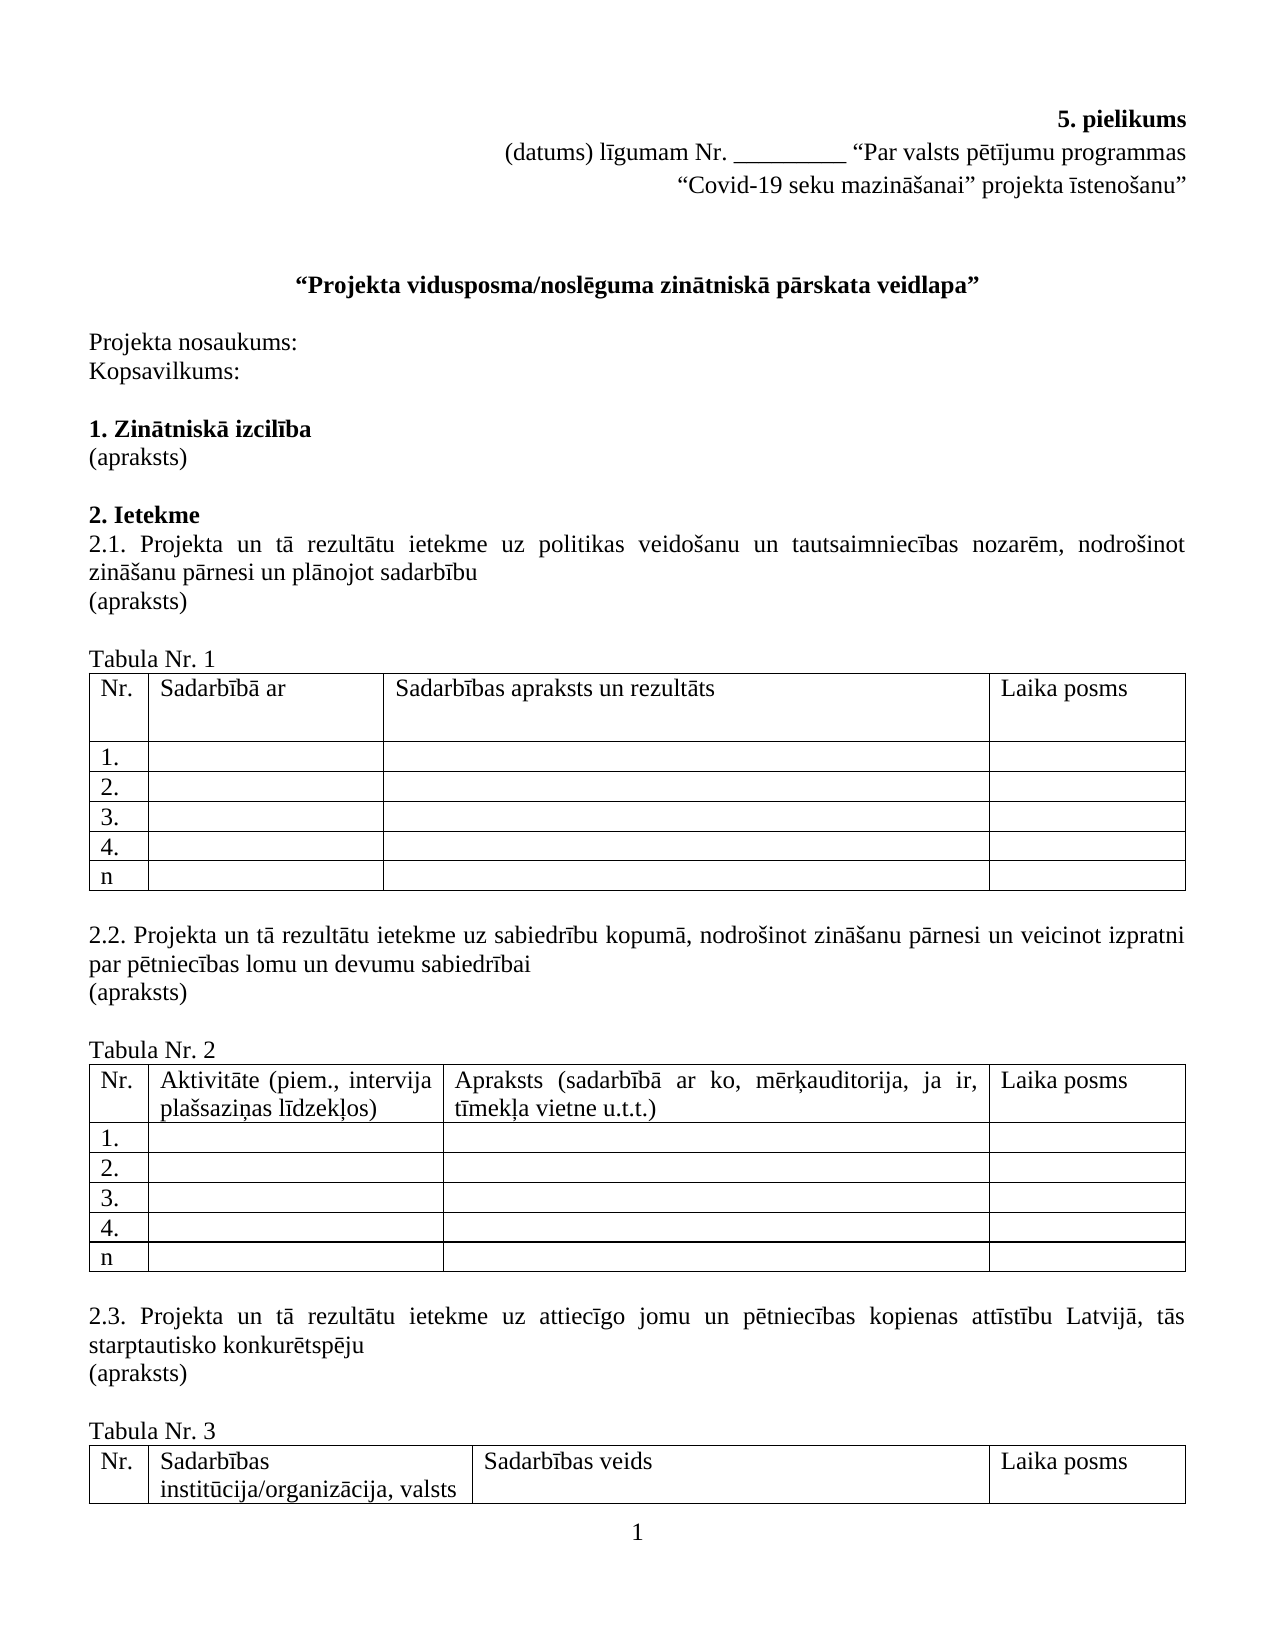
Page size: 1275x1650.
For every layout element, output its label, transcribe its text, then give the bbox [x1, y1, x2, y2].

table_header Sadarbības apraksts un rezultāts [384, 674, 989, 741]
text 5. pielikums [89, 104, 1186, 132]
table_cell [990, 832, 1185, 860]
table_cell [149, 1183, 443, 1212]
table_cell [149, 1153, 443, 1182]
table_cell [149, 1243, 443, 1271]
table_cell [990, 742, 1185, 771]
table_header Sadarbības institūcija/organizācija, valsts [149, 1446, 472, 1503]
table_cell [444, 1213, 989, 1241]
table_cell [149, 832, 383, 860]
table_cell [990, 1243, 1185, 1271]
text (apraksts) [89, 1358, 1186, 1387]
text Tabula Nr. 2 [89, 1035, 1186, 1064]
table_cell [444, 1243, 989, 1271]
text 2.3. Projekta un tā rezultātu ietekme uz attiecīgo jomu un pētniecības kopienas attīstību Latvijā, tās starptautisko konkurētspēju [89, 1301, 1186, 1358]
text Kopsavilkums: [89, 356, 1186, 385]
table_cell [990, 861, 1185, 890]
table_cell 2. [90, 772, 148, 801]
table_header Sadarbības veids [473, 1446, 989, 1503]
table_cell [990, 772, 1185, 801]
table_cell [990, 1213, 1185, 1241]
table_cell n [90, 861, 148, 890]
text “Projekta vidusposma/noslēguma zinātniskā pārskata veidlapa” [89, 270, 1186, 299]
text Tabula Nr. 1 [89, 644, 1186, 672]
text Tabula Nr. 3 [89, 1416, 1186, 1445]
table_header Laika posms [990, 1065, 1185, 1122]
table_cell n [90, 1243, 148, 1271]
table_cell [149, 861, 383, 890]
text 2.1. Projekta un tā rezultātu ietekme uz politikas veidošanu un tautsaimniecības nozarēm, nodrošinot zināšanu pārnesi un plānojot sadarbību [89, 529, 1186, 586]
table_cell [384, 742, 989, 771]
table_header Laika posms [990, 674, 1185, 741]
table_cell [384, 802, 989, 831]
table_cell 3. [90, 802, 148, 831]
table_cell [990, 1183, 1185, 1212]
table_cell 4. [90, 1213, 148, 1241]
table_cell [990, 1153, 1185, 1182]
table_header Apraksts (sadarbībā ar ko, mērķauditorija, ja ir, tīmekļa vietne u.t.t.) [444, 1065, 989, 1122]
table_cell [384, 832, 989, 860]
table_cell [149, 742, 383, 771]
table_header Nr. [90, 1065, 148, 1122]
table_header Nr. [90, 674, 148, 741]
table_cell 4. [90, 832, 148, 860]
table_cell [990, 1123, 1185, 1152]
text (datums) līgumam Nr. _________ “Par valsts pētījumu programmas [89, 137, 1186, 166]
text Projekta nosaukums: [89, 327, 1186, 356]
table_cell [384, 861, 989, 890]
table_cell [384, 772, 989, 801]
table_cell [149, 802, 383, 831]
table_cell [444, 1153, 989, 1182]
table_cell 2. [90, 1153, 148, 1182]
text 2.2. Projekta un tā rezultātu ietekme uz sabiedrību kopumā, nodrošinot zināšanu pārnesi un veicinot izpratni par pētniecības lomu un devumu sabiedrībai [89, 920, 1186, 977]
table_cell 3. [90, 1183, 148, 1212]
table_cell [149, 772, 383, 801]
text (apraksts) [89, 442, 1186, 471]
table_header Laika posms [990, 1446, 1185, 1503]
table_header Aktivitāte (piem., intervija plašsaziņas līdzekļos) [149, 1065, 443, 1122]
text (apraksts) [89, 586, 1186, 615]
text “” projekta īstenošanu” [89, 170, 1186, 198]
table_cell [444, 1123, 989, 1152]
text 1. Zinātniskā izcilība [89, 414, 1186, 442]
table_cell 1. [90, 742, 148, 771]
table_header Nr. [90, 1446, 148, 1503]
table_cell [990, 802, 1185, 831]
text 2. Ietekme [89, 500, 1186, 529]
table_cell [444, 1183, 989, 1212]
table_cell 1. [90, 1123, 148, 1152]
table_cell [149, 1213, 443, 1241]
text (apraksts) [89, 977, 1186, 1006]
table_header Sadarbībā ar [149, 674, 383, 741]
table_cell [149, 1123, 443, 1152]
